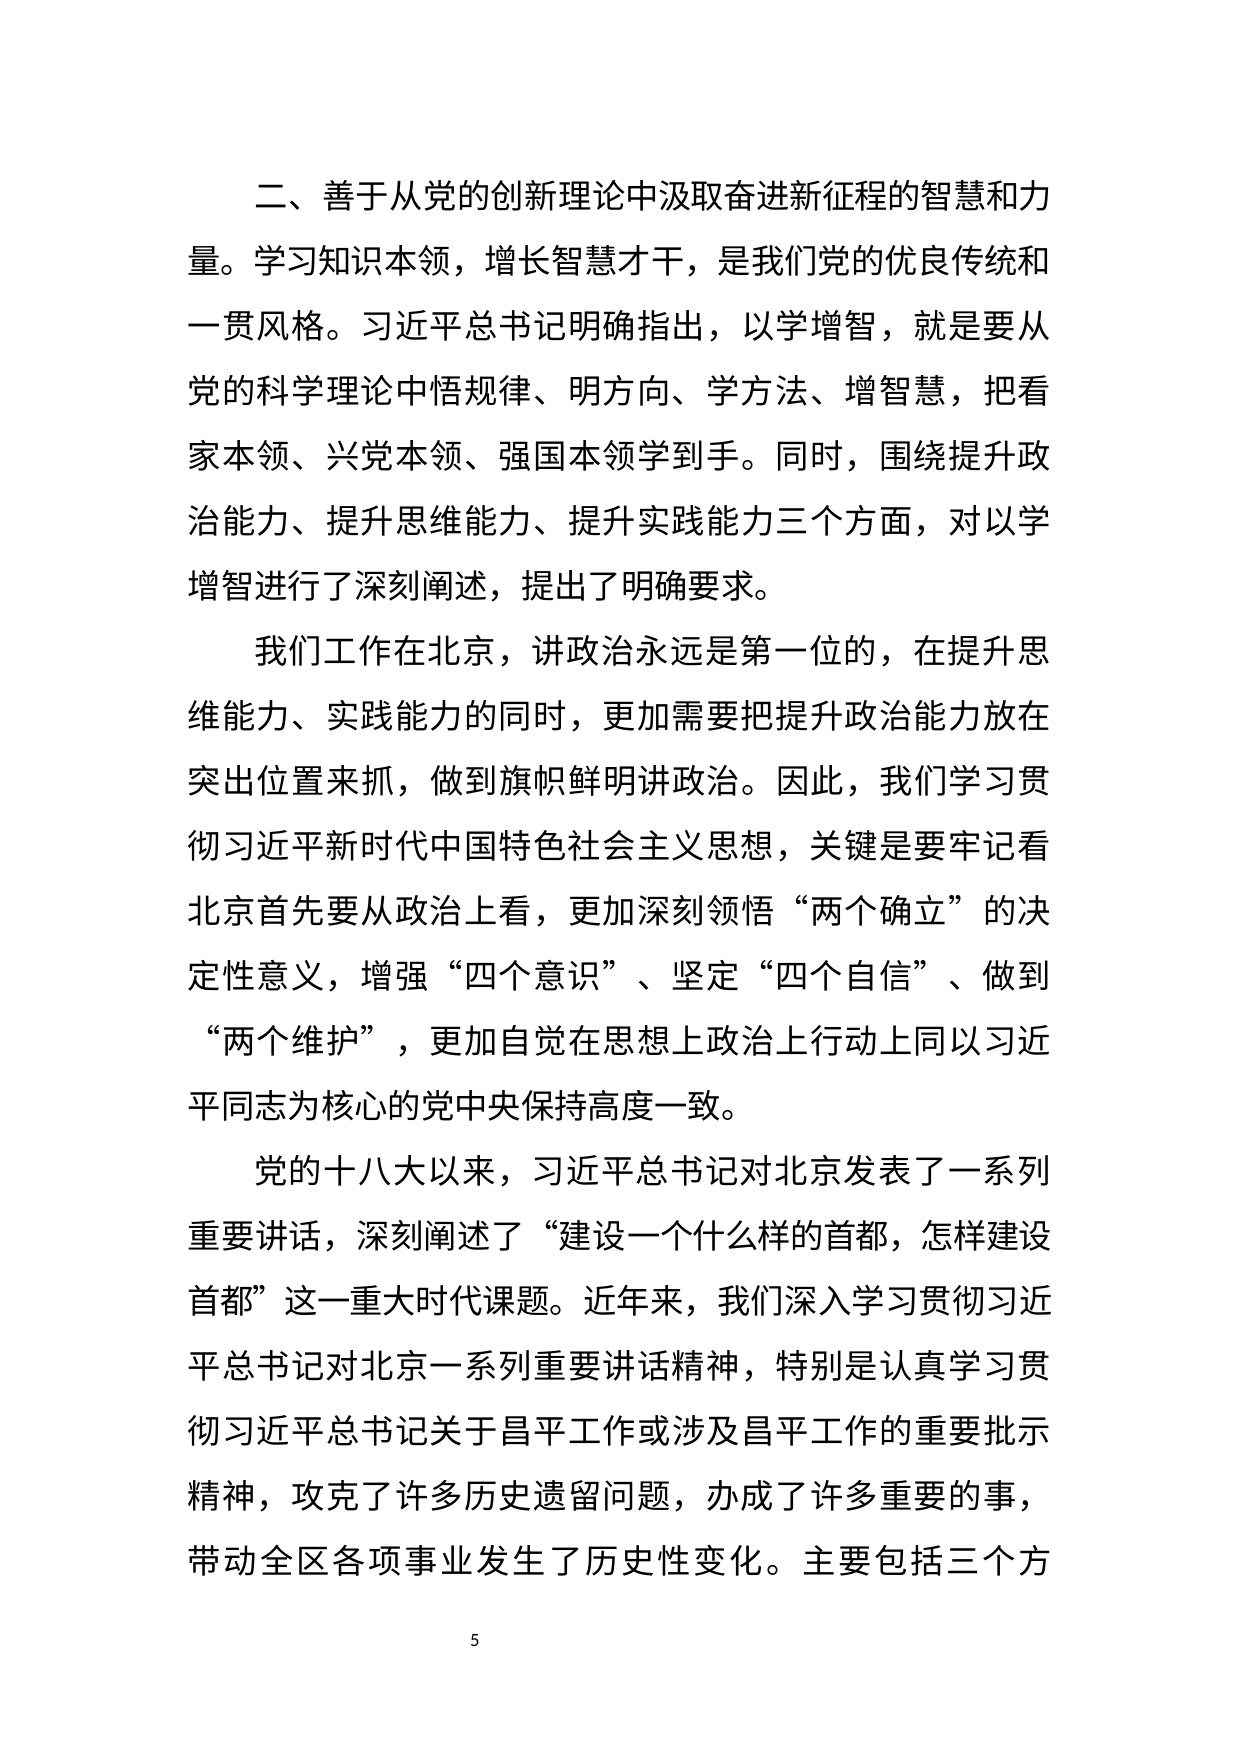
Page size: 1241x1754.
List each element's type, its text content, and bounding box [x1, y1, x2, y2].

text 我们工作在北京，讲政治永远是第一位的，在提升思维能力、实践能力的同时，更加需要把提升政治能力放在突出位置来抓，做到旗帜鲜明讲政治。因此，我们学习贯彻习近平新时代中国特色社会主义思想，关键是要牢记看北京首先要从政治上看，更加深刻领悟“两个确立”的决定性意义，增强“四个意识”、坚定“四个自信”、做到“两个维护”，更加自觉在思想上政治上行动上同以习近平同志为核心的党中央保持高度一致。 [187, 617, 1053, 1137]
text 二、善于从党的创新理论中汲取奋进新征程的智慧和力量。学习知识本领，增长智慧才干，是我们党的优良传统和一贯风格。习近平总书记明确指出，以学增智，就是要从党的科学理论中悟规律、明方向、学方法、增智慧，把看家本领、兴党本领、强国本领学到手。同时，围绕提升政治能力、提升思维能力、提升实践能力三个方面，对以学增智进行了深刻阐述，提出了明确要求。 [187, 162, 1053, 617]
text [187, 1137, 1053, 1592]
